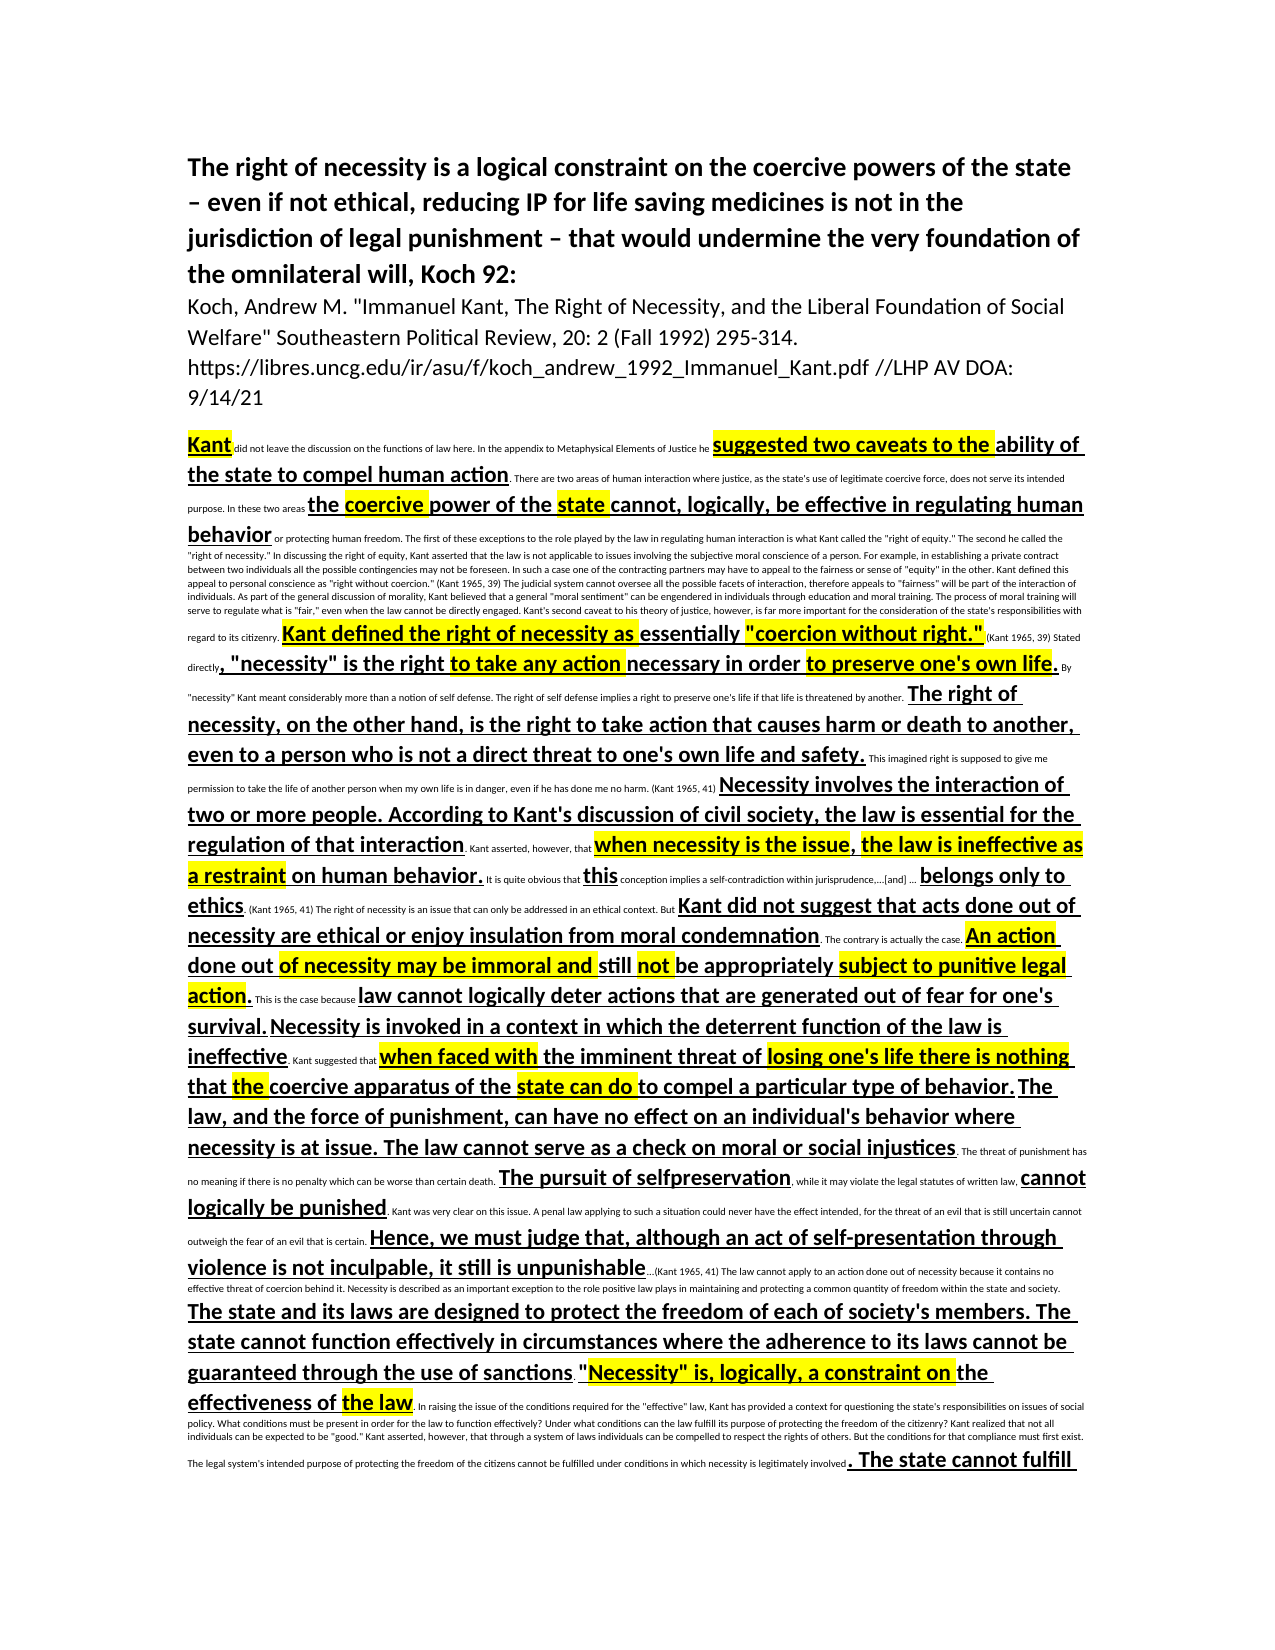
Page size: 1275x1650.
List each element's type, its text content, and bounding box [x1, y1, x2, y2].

text Koch, Andrew M. "Immanuel Kant, The Right of Necessity, and the Liberal Foundation of Social Welfare" Southeastern Political Review, 20: 2 (Fall 1992) 295-314. https://libres.uncg.edu/ir/asu/f/koch_andrew_1992_Immanuel_Kant.pdf //LHP AV DOA: 9/14/21 [187, 292, 1087, 411]
subtitle The right of necessity is a logical constraint on the coercive powers of the state – even if not ethical, reducing IP for life saving medicines is not in the jurisdiction of legal punishment – that would undermine the very foundation of the omnilateral will, Koch 92: [187, 150, 1087, 290]
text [187, 430, 1087, 1473]
